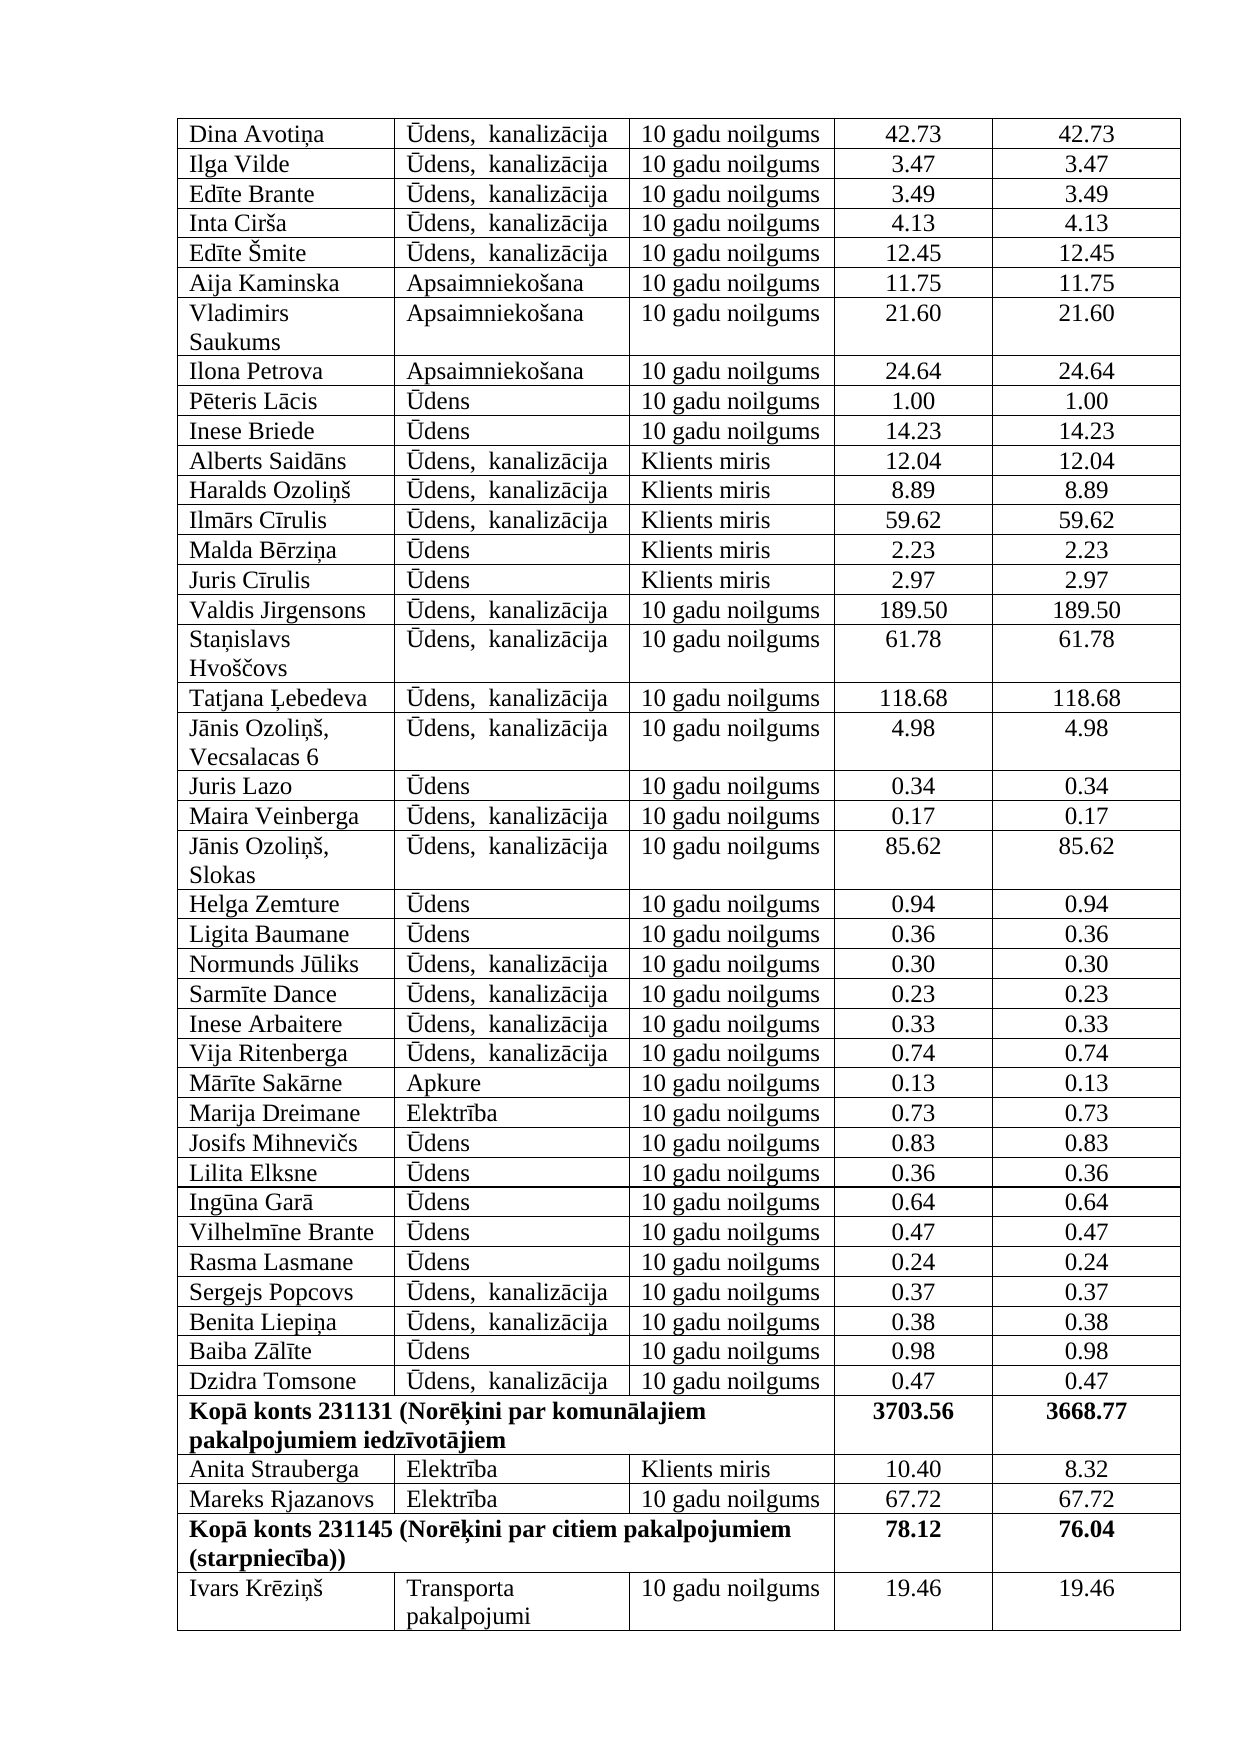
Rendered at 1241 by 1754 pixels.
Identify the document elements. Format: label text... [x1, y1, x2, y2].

table_cell 10 gadu noilgums [630, 1247, 834, 1276]
table_cell Ūdens [395, 1217, 629, 1246]
table_cell 8.32 [993, 1455, 1180, 1483]
table_cell Ūdens, kanalizācija [395, 1307, 629, 1335]
table_cell Ilona Petrova [178, 356, 394, 385]
table_cell 0.73 [835, 1098, 992, 1127]
table_cell 0.36 [835, 919, 992, 948]
table_cell Klients miris [630, 535, 834, 564]
table_cell 8.89 [993, 476, 1180, 504]
table_cell 85.62 [993, 831, 1180, 888]
table_cell Valdis Jirgensons [178, 595, 394, 623]
table_cell 0.47 [835, 1366, 992, 1395]
table_cell 0.73 [993, 1098, 1180, 1127]
table_cell 12.45 [835, 238, 992, 267]
table_cell 10 gadu noilgums [630, 1009, 834, 1037]
table_cell 12.04 [835, 446, 992, 474]
table_cell 0.33 [835, 1009, 992, 1037]
table_cell 8.89 [835, 476, 992, 504]
table_cell 0.13 [993, 1068, 1180, 1097]
table_cell 24.64 [993, 356, 1180, 385]
table_cell Ūdens, kanalizācija [395, 209, 629, 237]
table_cell Maira Veinberga [178, 801, 394, 830]
table_cell Ūdens, kanalizācija [395, 149, 629, 178]
table_cell 3668.77 [993, 1396, 1180, 1453]
table_cell 0.34 [993, 771, 1180, 800]
table_cell 10 gadu noilgums [630, 149, 834, 178]
table_cell Ūdens [395, 1158, 629, 1186]
table_cell 10 gadu noilgums [630, 386, 834, 415]
table_cell Ūdens, kanalizācija [395, 476, 629, 504]
table_cell 0.23 [835, 979, 992, 1008]
table_cell 10 gadu noilgums [630, 1217, 834, 1246]
table_cell Staņislavs Hvoščovs [178, 625, 394, 682]
table_cell Klients miris [630, 446, 834, 474]
table_cell Ūdens [395, 386, 629, 415]
table_cell Dina Avotiņa [178, 119, 394, 148]
table_cell 19.46 [993, 1573, 1180, 1630]
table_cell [395, 1573, 629, 1630]
table_cell Apsaimniekošana [395, 298, 629, 355]
table_cell Ūdens, kanalizācija [395, 119, 629, 148]
table_cell Ūdens [395, 1128, 629, 1157]
table_cell 0.47 [835, 1217, 992, 1246]
table_cell 59.62 [993, 505, 1180, 534]
table_cell 42.73 [993, 119, 1180, 148]
table_cell Ligita Baumane [178, 919, 394, 948]
table_cell 24.64 [835, 356, 992, 385]
table_cell 0.74 [835, 1039, 992, 1067]
table_cell 3.47 [993, 149, 1180, 178]
table_cell 0.37 [993, 1277, 1180, 1306]
table_cell 10 gadu noilgums [630, 1573, 834, 1630]
table_cell Vladimirs Saukums [178, 298, 394, 355]
table_cell 10 gadu noilgums [630, 1158, 834, 1186]
table_cell 10 gadu noilgums [630, 1366, 834, 1395]
table_cell 3.49 [835, 179, 992, 207]
table_cell 1.00 [993, 386, 1180, 415]
table_cell 10 gadu noilgums [630, 416, 834, 445]
table_cell Edīte Brante [178, 179, 394, 207]
table_cell 10 gadu noilgums [630, 1277, 834, 1306]
table_cell Dzidra Tomsone [178, 1366, 394, 1395]
table_cell Ūdens, kanalizācija [395, 979, 629, 1008]
table_cell 118.68 [993, 683, 1180, 712]
table_cell 12.45 [993, 238, 1180, 267]
table_cell Ūdens, kanalizācija [395, 683, 629, 712]
table_cell 0.33 [993, 1009, 1180, 1037]
table_cell 61.78 [993, 625, 1180, 682]
table_cell 4.13 [993, 209, 1180, 237]
table_cell 0.83 [835, 1128, 992, 1157]
table_cell Jānis Ozoliņš, Slokas [178, 831, 394, 888]
table_cell Kopā konts 231145 (Norēķini par citiem pakalpojumiem (starpniecība)) [178, 1514, 834, 1572]
table_cell Sarmīte Dance [178, 979, 394, 1008]
table_cell 10 gadu noilgums [630, 595, 834, 623]
table_cell 10 gadu noilgums [630, 238, 834, 267]
table_cell 0.64 [993, 1188, 1180, 1216]
table_cell 0.36 [835, 1158, 992, 1186]
table_cell 118.68 [835, 683, 992, 712]
table_cell Klients miris [630, 565, 834, 594]
table_cell Jānis Ozoliņš, Vecsalacas 6 [178, 713, 394, 770]
table_cell 14.23 [835, 416, 992, 445]
table_cell 10 gadu noilgums [630, 268, 834, 297]
table_cell 10 gadu noilgums [630, 119, 834, 148]
table_cell 10 gadu noilgums [630, 919, 834, 948]
table_cell 189.50 [835, 595, 992, 623]
table_cell 4.98 [993, 713, 1180, 770]
table_cell 59.62 [835, 505, 992, 534]
table_cell Vija Ritenberga [178, 1039, 394, 1067]
table_cell 10 gadu noilgums [630, 1128, 834, 1157]
table_cell 10 gadu noilgums [630, 209, 834, 237]
table_cell 0.38 [993, 1307, 1180, 1335]
table_cell Ūdens, kanalizācija [395, 801, 629, 830]
table_cell 189.50 [993, 595, 1180, 623]
table_cell 10 gadu noilgums [630, 713, 834, 770]
table_cell 10 gadu noilgums [630, 298, 834, 355]
table_cell Apsaimniekošana [395, 268, 629, 297]
table_cell 0.24 [993, 1247, 1180, 1276]
table_cell Ingūna Garā [178, 1188, 394, 1216]
table_cell Inese Briede [178, 416, 394, 445]
table_cell 0.17 [835, 801, 992, 830]
table_cell Ūdens, kanalizācija [395, 1039, 629, 1067]
table_cell Ūdens, kanalizācija [395, 949, 629, 978]
table_cell Sergejs Popcovs [178, 1277, 394, 1306]
table_cell Ivars Krēziņš [178, 1573, 394, 1630]
table_cell Ūdens, kanalizācija [395, 446, 629, 474]
table_cell Tatjana Ļebedeva [178, 683, 394, 712]
table_cell 10 gadu noilgums [630, 1098, 834, 1127]
table_cell 10.40 [835, 1455, 992, 1483]
table_cell Lilita Elksne [178, 1158, 394, 1186]
table_cell 21.60 [835, 298, 992, 355]
table_cell Haralds Ozoliņš [178, 476, 394, 504]
table_cell Klients miris [630, 1455, 834, 1483]
table_cell Klients miris [630, 476, 834, 504]
table_cell 4.98 [835, 713, 992, 770]
table_cell Normunds Jūliks [178, 949, 394, 978]
table_cell Ūdens [395, 1247, 629, 1276]
table_cell Juris Cīrulis [178, 565, 394, 594]
table_cell Ilga Vilde [178, 149, 394, 178]
table_cell Josifs Mihnevičs [178, 1128, 394, 1157]
table_cell 2.23 [835, 535, 992, 564]
table_cell Inta Cirša [178, 209, 394, 237]
table_cell Ūdens [395, 1188, 629, 1216]
table_cell Ūdens, kanalizācija [395, 238, 629, 267]
table_cell 78.12 [835, 1514, 992, 1572]
table_cell 0.47 [993, 1366, 1180, 1395]
table_cell 0.13 [835, 1068, 992, 1097]
table_cell Ūdens [395, 535, 629, 564]
table_cell Ūdens [395, 890, 629, 918]
table_cell Benita Liepiņa [178, 1307, 394, 1335]
table_cell Mārīte Sakārne [178, 1068, 394, 1097]
table_cell 0.47 [993, 1217, 1180, 1246]
table_cell Ūdens [395, 1336, 629, 1365]
table_cell Ūdens, kanalizācija [395, 1009, 629, 1037]
table_cell 10 gadu noilgums [630, 683, 834, 712]
table_cell 67.72 [835, 1484, 992, 1513]
table_cell 10 gadu noilgums [630, 1068, 834, 1097]
table_cell 10 gadu noilgums [630, 801, 834, 830]
table_cell 0.34 [835, 771, 992, 800]
table_cell 10 gadu noilgums [630, 979, 834, 1008]
table_cell 0.17 [993, 801, 1180, 830]
table_cell 10 gadu noilgums [630, 1336, 834, 1365]
table_cell 0.30 [993, 949, 1180, 978]
table_cell 3703.56 [835, 1396, 992, 1453]
table_cell 11.75 [993, 268, 1180, 297]
table_cell Edīte Šmite [178, 238, 394, 267]
table_cell 0.30 [835, 949, 992, 978]
table_cell Elektrība [395, 1098, 629, 1127]
table_cell 0.64 [835, 1188, 992, 1216]
table_cell Rasma Lasmane [178, 1247, 394, 1276]
table_cell Anita Strauberga [178, 1455, 394, 1483]
table_cell Baiba Zālīte [178, 1336, 394, 1365]
table_cell 3.49 [993, 179, 1180, 207]
table_cell 11.75 [835, 268, 992, 297]
table_cell 2.97 [993, 565, 1180, 594]
table_cell 10 gadu noilgums [630, 949, 834, 978]
table_cell Helga Zemture [178, 890, 394, 918]
table_cell 0.36 [993, 1158, 1180, 1186]
table_cell 0.74 [993, 1039, 1180, 1067]
table_cell 10 gadu noilgums [630, 625, 834, 682]
table_cell 4.13 [835, 209, 992, 237]
table_cell 2.23 [993, 535, 1180, 564]
table_cell Ūdens, kanalizācija [395, 1277, 629, 1306]
table_cell Ūdens, kanalizācija [395, 505, 629, 534]
table_cell 10 gadu noilgums [630, 179, 834, 207]
table_cell 76.04 [993, 1514, 1180, 1572]
table_cell 0.24 [835, 1247, 992, 1276]
table_cell Ūdens [395, 565, 629, 594]
table_cell Juris Lazo [178, 771, 394, 800]
table_cell Vilhelmīne Brante [178, 1217, 394, 1246]
table_cell Elektrība [395, 1455, 629, 1483]
table_cell 0.98 [993, 1336, 1180, 1365]
table_cell Malda Bērziņa [178, 535, 394, 564]
table_cell 0.37 [835, 1277, 992, 1306]
table_cell Inese Arbaitere [178, 1009, 394, 1037]
table_cell 0.36 [993, 919, 1180, 948]
table_cell Ilmārs Cīrulis [178, 505, 394, 534]
table_cell Apsaimniekošana [395, 356, 629, 385]
table_cell Aija Kaminska [178, 268, 394, 297]
table_cell 42.73 [835, 119, 992, 148]
table_cell 0.94 [835, 890, 992, 918]
table_cell 10 gadu noilgums [630, 831, 834, 888]
table_cell 67.72 [993, 1484, 1180, 1513]
table_cell 14.23 [993, 416, 1180, 445]
table_cell 19.46 [835, 1573, 992, 1630]
table_cell 10 gadu noilgums [630, 1307, 834, 1335]
table_cell 10 gadu noilgums [630, 1039, 834, 1067]
table_cell 10 gadu noilgums [630, 1484, 834, 1513]
table_cell 0.83 [993, 1128, 1180, 1157]
table_cell 0.38 [835, 1307, 992, 1335]
table_cell 0.98 [835, 1336, 992, 1365]
table_cell Ūdens [395, 416, 629, 445]
table_cell 0.23 [993, 979, 1180, 1008]
table_cell 10 gadu noilgums [630, 890, 834, 918]
table_cell 10 gadu noilgums [630, 771, 834, 800]
table_cell Elektrība [395, 1484, 629, 1513]
table_cell Ūdens, kanalizācija [395, 625, 629, 682]
table_cell 12.04 [993, 446, 1180, 474]
table_cell Ūdens, kanalizācija [395, 713, 629, 770]
table_cell 0.94 [993, 890, 1180, 918]
table_cell 10 gadu noilgums [630, 1188, 834, 1216]
table_cell Ūdens, kanalizācija [395, 831, 629, 888]
table_cell 1.00 [835, 386, 992, 415]
table_cell Ūdens, kanalizācija [395, 179, 629, 207]
table_cell Apkure [395, 1068, 629, 1097]
table_cell Marija Dreimane [178, 1098, 394, 1127]
table_cell 2.97 [835, 565, 992, 594]
table_cell 10 gadu noilgums [630, 356, 834, 385]
table_cell Kopā konts 231131 (Norēķini par komunālajiem pakalpojumiem iedzīvotājiem [178, 1396, 834, 1453]
table_cell Ūdens [395, 919, 629, 948]
table_cell Alberts Saidāns [178, 446, 394, 474]
table_cell 61.78 [835, 625, 992, 682]
table_cell Ūdens [395, 771, 629, 800]
table_cell Klients miris [630, 505, 834, 534]
table_cell 21.60 [993, 298, 1180, 355]
table_cell Ūdens, kanalizācija [395, 1366, 629, 1395]
table_cell 85.62 [835, 831, 992, 888]
table_cell Ūdens, kanalizācija [395, 595, 629, 623]
table_cell 3.47 [835, 149, 992, 178]
table_cell Mareks Rjazanovs [178, 1484, 394, 1513]
table_cell Pēteris Lācis [178, 386, 394, 415]
